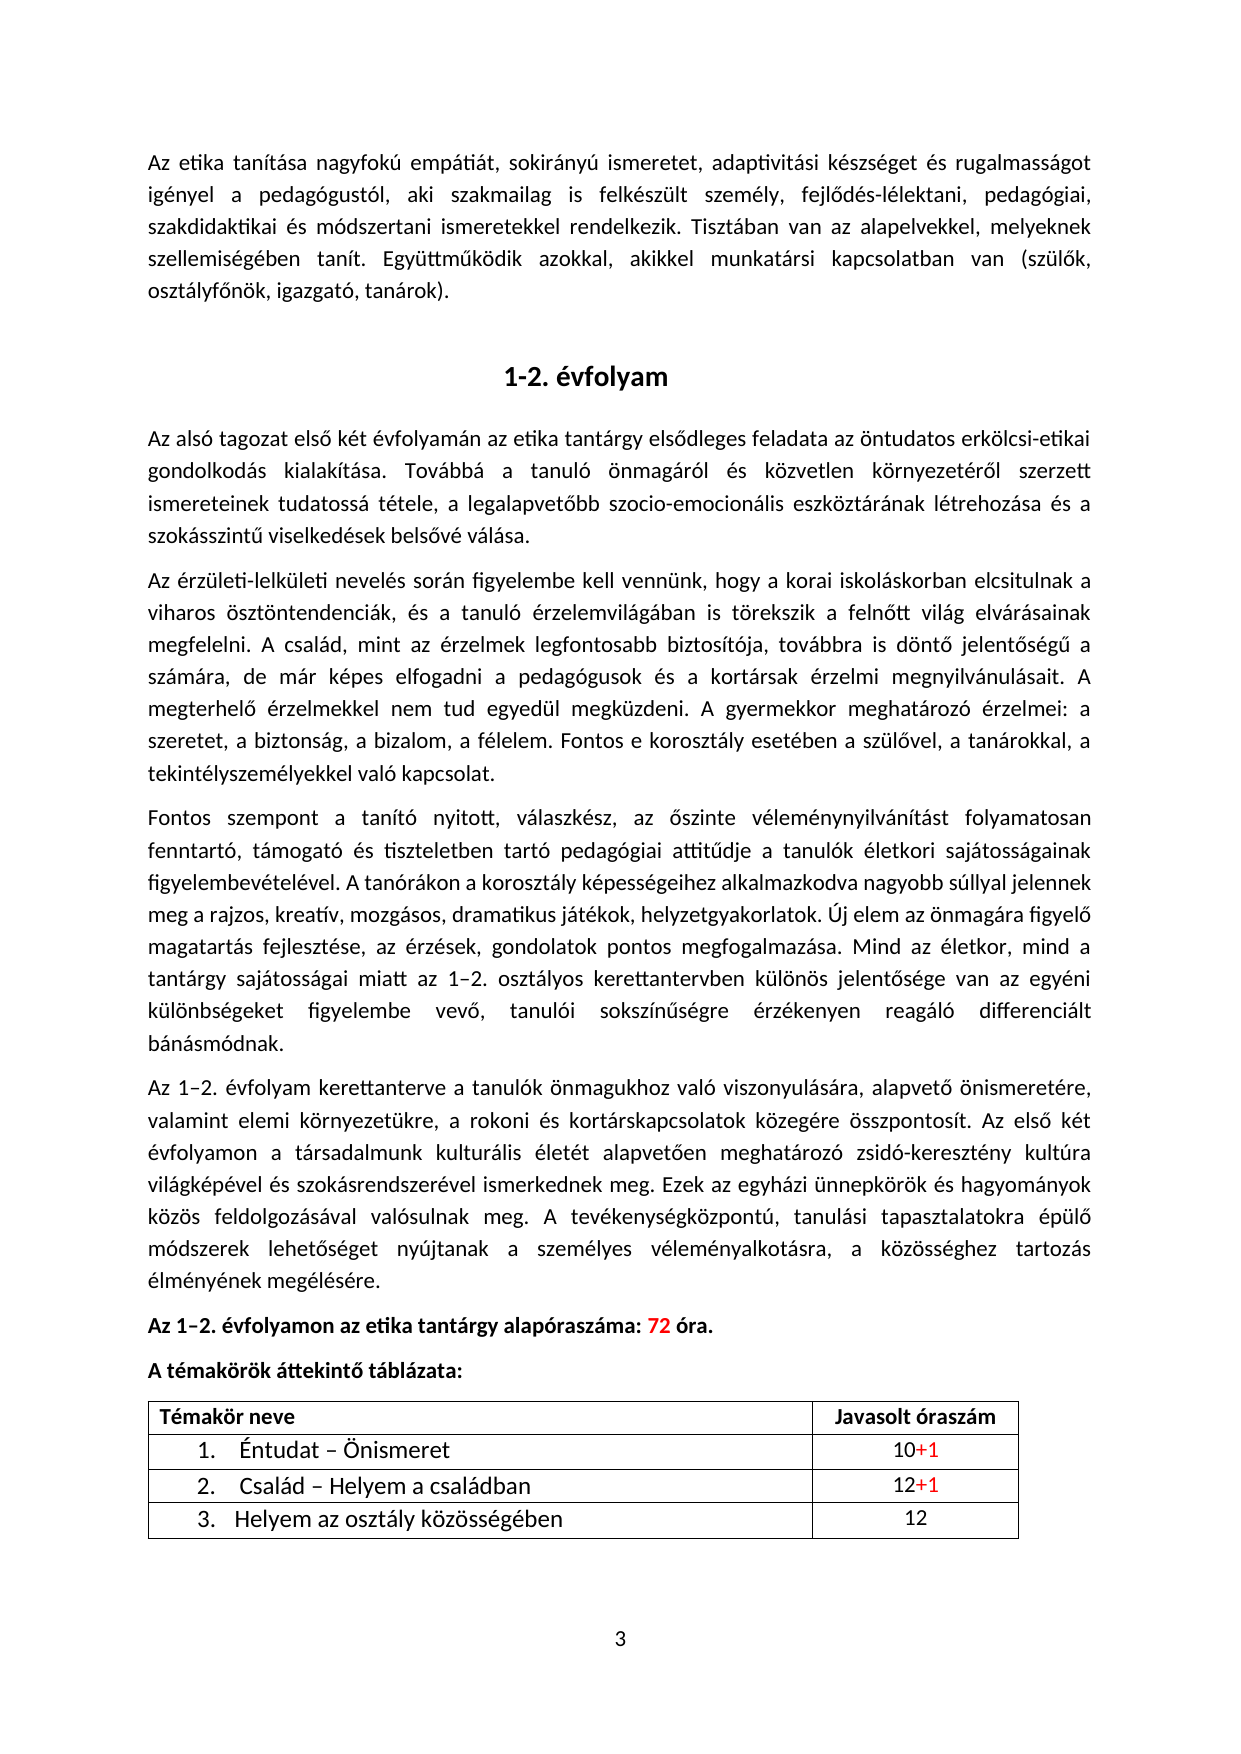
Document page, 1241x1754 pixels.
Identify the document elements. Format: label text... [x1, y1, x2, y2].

table_cell Helyem az osztály közösségében [149, 1503, 812, 1537]
table_cell Család – Helyem a családban [149, 1470, 812, 1502]
text 1-2. évfolyam [148, 358, 1093, 394]
text Az alsó tagozat első két évfolyamán az etika tantárgy elsődleges feladata az öntudatos erkölcsi-etikai gondolkodás kialakítása. Továbbá a tanuló önmagáról és közvetlen környezetéről szerzett ismereteinek tudatossá tétele, a legalapvetőbb szocio-emocionális eszköztárának létrehozása és a szokásszintű viselkedések belsővé válása. [148, 424, 1093, 549]
text Az 1–2. évfolyamon az etika tantárgy alapóraszáma: 72 óra. [148, 1311, 1093, 1339]
text A témakörök áttekintő táblázata: [148, 1356, 1093, 1384]
text Az 1–2. évfolyam kerettanterve a tanulók önmagukhoz való viszonyulására, alapvető önismeretére, valamint elemi környezetükre, a rokoni és kortárskapcsolatok közegére összpontosít. Az első két évfolyamon a társadalmunk kulturális életét alapvetően meghatározó zsidó-keresztény kultúra világképével és szokásrendszerével ismerkednek meg. Ezek az egyházi ünnepkörök és hagyományok közös feldolgozásával valósulnak meg. A tevékenységközpontú, tanulási tapasztalatokra épülő módszerek lehetőséget nyújtanak a személyes véleményalkotásra, a közösséghez tartozás élményének megélésére. [148, 1073, 1093, 1295]
text Az etika tanítása nagyfokú empátiát, sokirányú ismeretet, adaptivitási készséget és rugalmasságot igényel a pedagógustól, aki szakmailag is felkészült személy, fejlődés-lélektani, pedagógiai, szakdidaktikai és módszertani ismeretekkel rendelkezik. Tisztában van az alapelvekkel, melyeknek szellemiségében tanít. Együttműködik azokkal, akikkel munkatársi kapcsolatban van (szülők, osztályfőnök, igazgató, tanárok). [148, 148, 1093, 304]
table_cell 12 [813, 1503, 1018, 1537]
table_cell Éntudat – Önismeret [149, 1435, 812, 1469]
table_cell 10+1 [813, 1435, 1018, 1469]
table_header Témakör neve [149, 1402, 812, 1434]
table_header Javasolt óraszám [813, 1402, 1018, 1434]
table_cell 12+1 [813, 1470, 1018, 1502]
text Fontos szempont a tanító nyitott, válaszkész, az őszinte véleménynyilvánítást folyamatosan fenntartó, támogató és tiszteletben tartó pedagógiai attitűdje a tanulók életkori sajátosságainak figyelembevételével. A tanórákon a korosztály képességeihez alkalmazkodva nagyobb súllyal jelennek meg a rajzos, kreatív, mozgásos, dramatikus játékok, helyzetgyakorlatok. Új elem az önmagára figyelő magatartás fejlesztése, az érzések, gondolatok pontos megfogalmazása. Mind az életkor, mind a tantárgy sajátosságai miatt az 1–2. osztályos kerettantervben különös jelentősége van az egyéni különbségeket figyelembe vevő, tanulói sokszínűségre érzékenyen reagáló differenciált bánásmódnak. [148, 803, 1093, 1057]
text Az érzületi-lelkületi nevelés során figyelembe kell vennünk, hogy a korai iskoláskorban elcsitulnak a viharos ösztöntendenciák, és a tanuló érzelemvilágában is törekszik a felnőtt világ elvárásainak megfelelni. A család, mint az érzelmek legfontosabb biztosítója, továbbra is döntő jelentőségű a számára, de már képes elfogadni a pedagógusok és a kortársak érzelmi megnyilvánulásait. A megterhelő érzelmekkel nem tud egyedül megküzdeni. A gyermekkor meghatározó érzelmei: a szeretet, a biztonság, a bizalom, a félelem. Fontos e korosztály esetében a szülővel, a tanárokkal, a tekintélyszemélyekkel való kapcsolat. [148, 566, 1093, 787]
